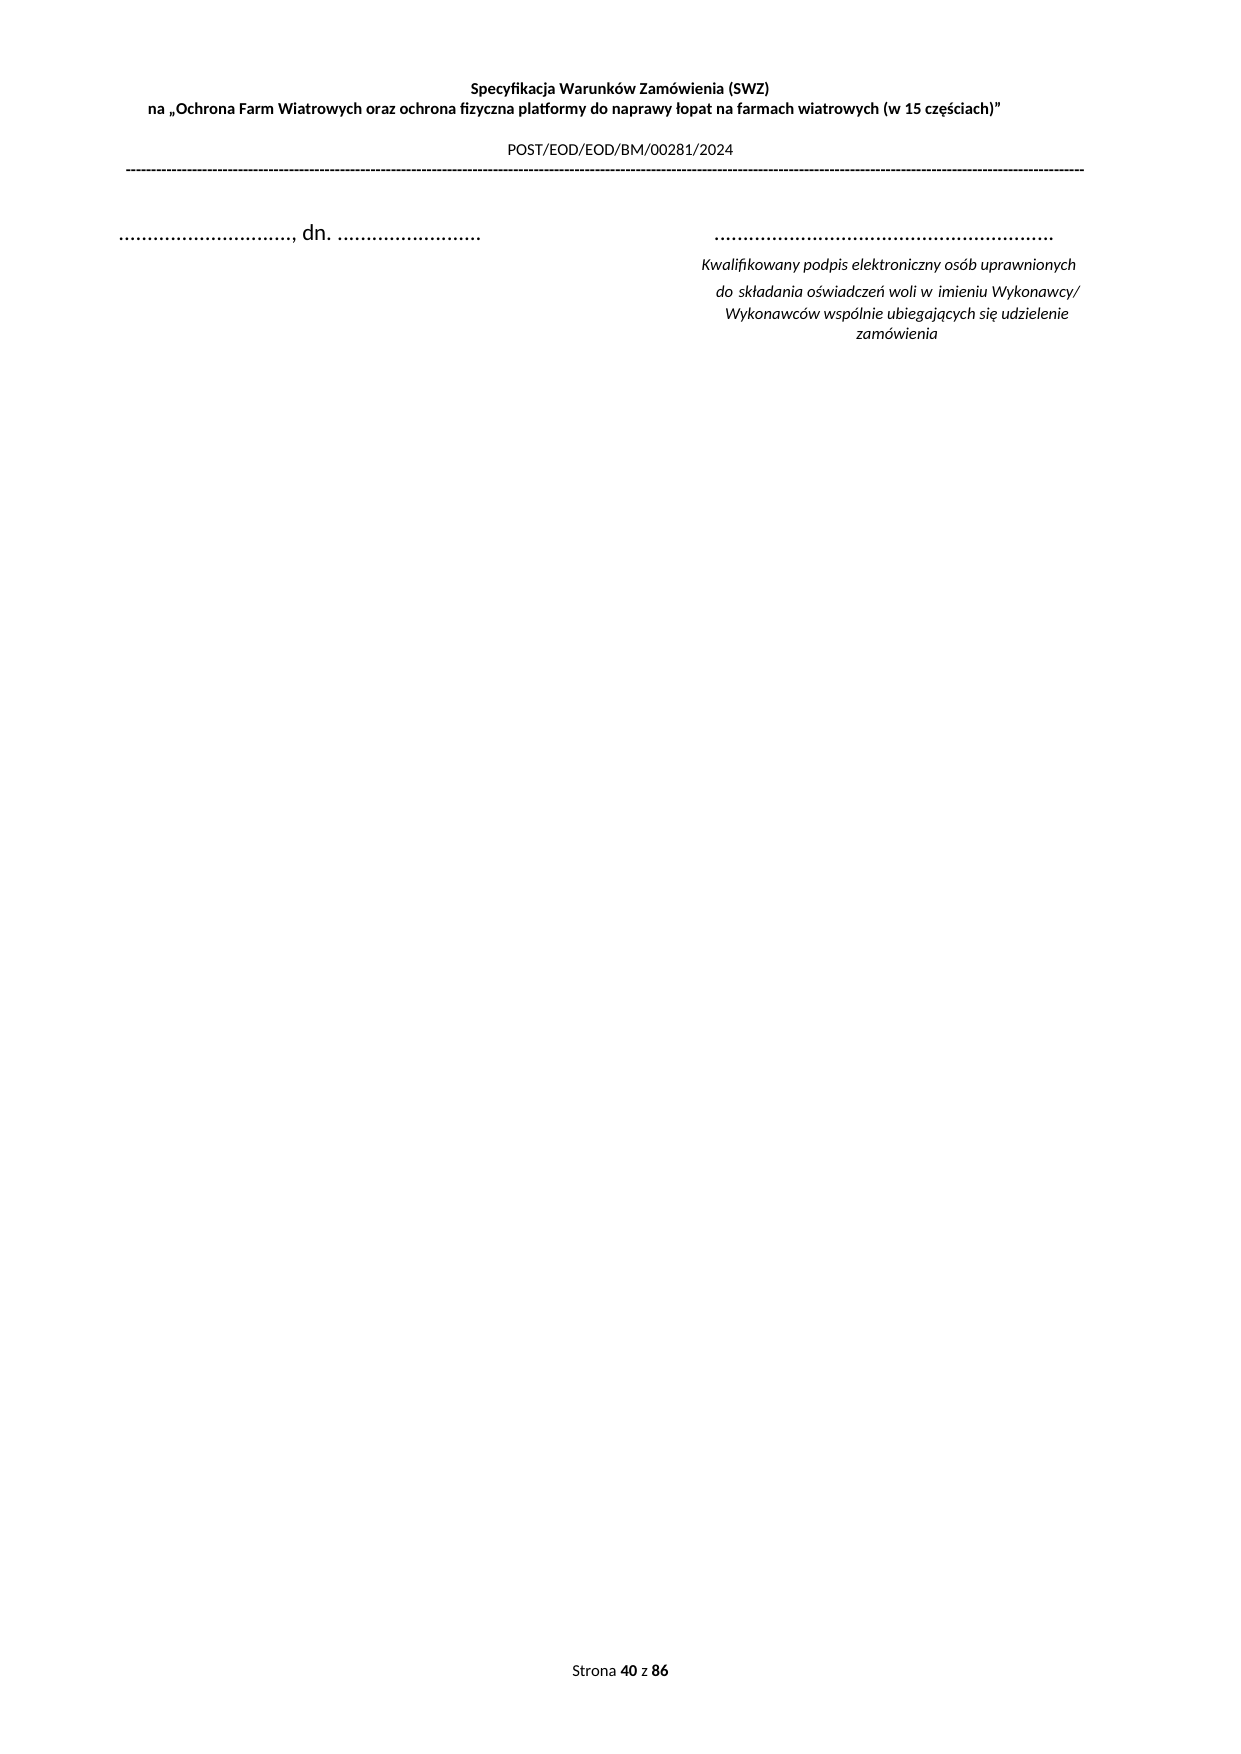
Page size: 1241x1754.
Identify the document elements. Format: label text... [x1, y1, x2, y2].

text Kwalifikowany podpis elektroniczny osób uprawnionych do składania oświadczeń woli w imieniu Wykonawcy/ Wykonawców wspólnie ubiegających się udzielenie zamówienia [694, 255, 1086, 344]
text .............................., dn. ......................... ........................................................... [118, 218, 1196, 246]
